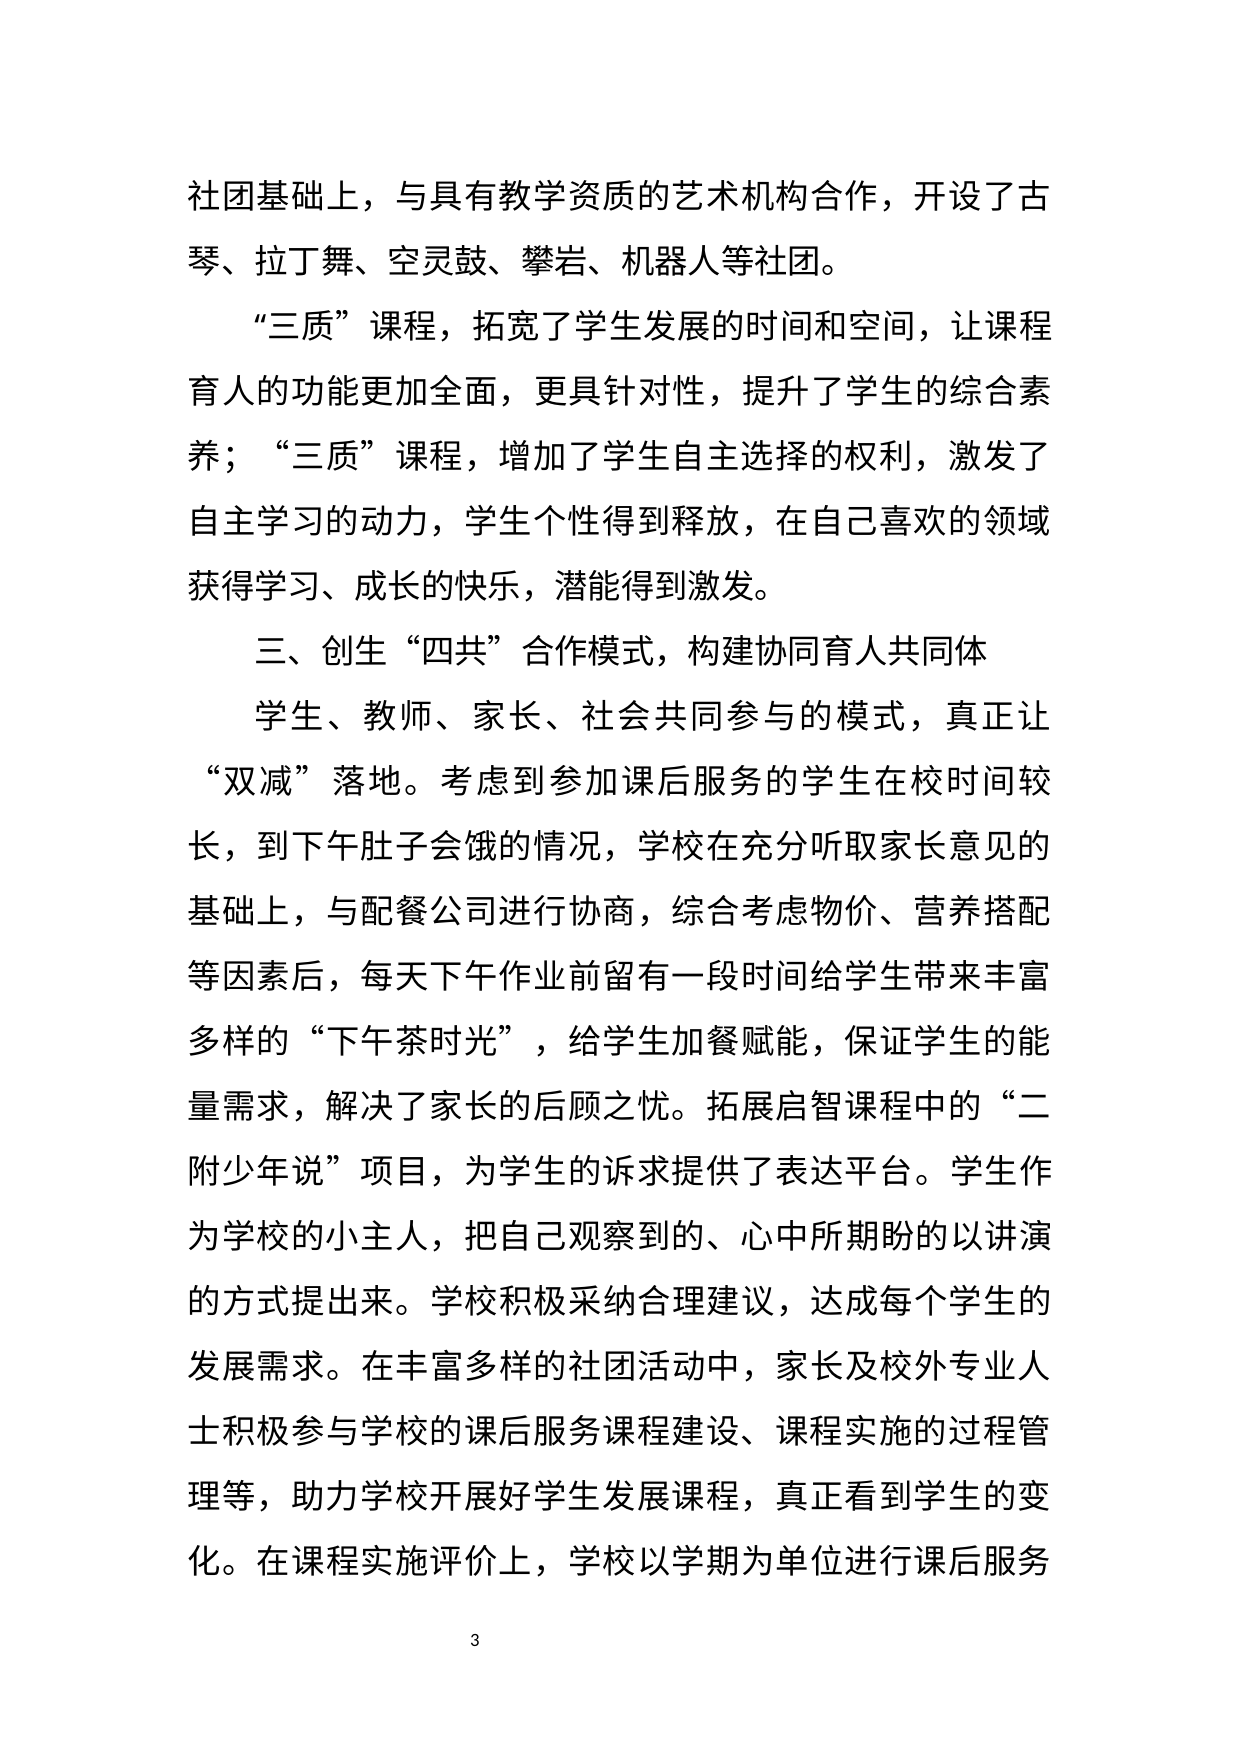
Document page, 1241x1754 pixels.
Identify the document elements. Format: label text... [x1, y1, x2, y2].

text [187, 682, 1053, 1592]
text “三质”课程，拓宽了学生发展的时间和空间，让课程育人的功能更加全面，更具针对性，提升了学生的综合素养；“三质”课程，增加了学生自主选择的权利，激发了自主学习的动力，学生个性得到释放，在自己喜欢的领域获得学习、成长的快乐，潜能得到激发。 [187, 292, 1053, 617]
text 三、创生“四共”合作模式，构建协同育人共同体 [187, 617, 1053, 682]
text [187, 162, 1053, 292]
